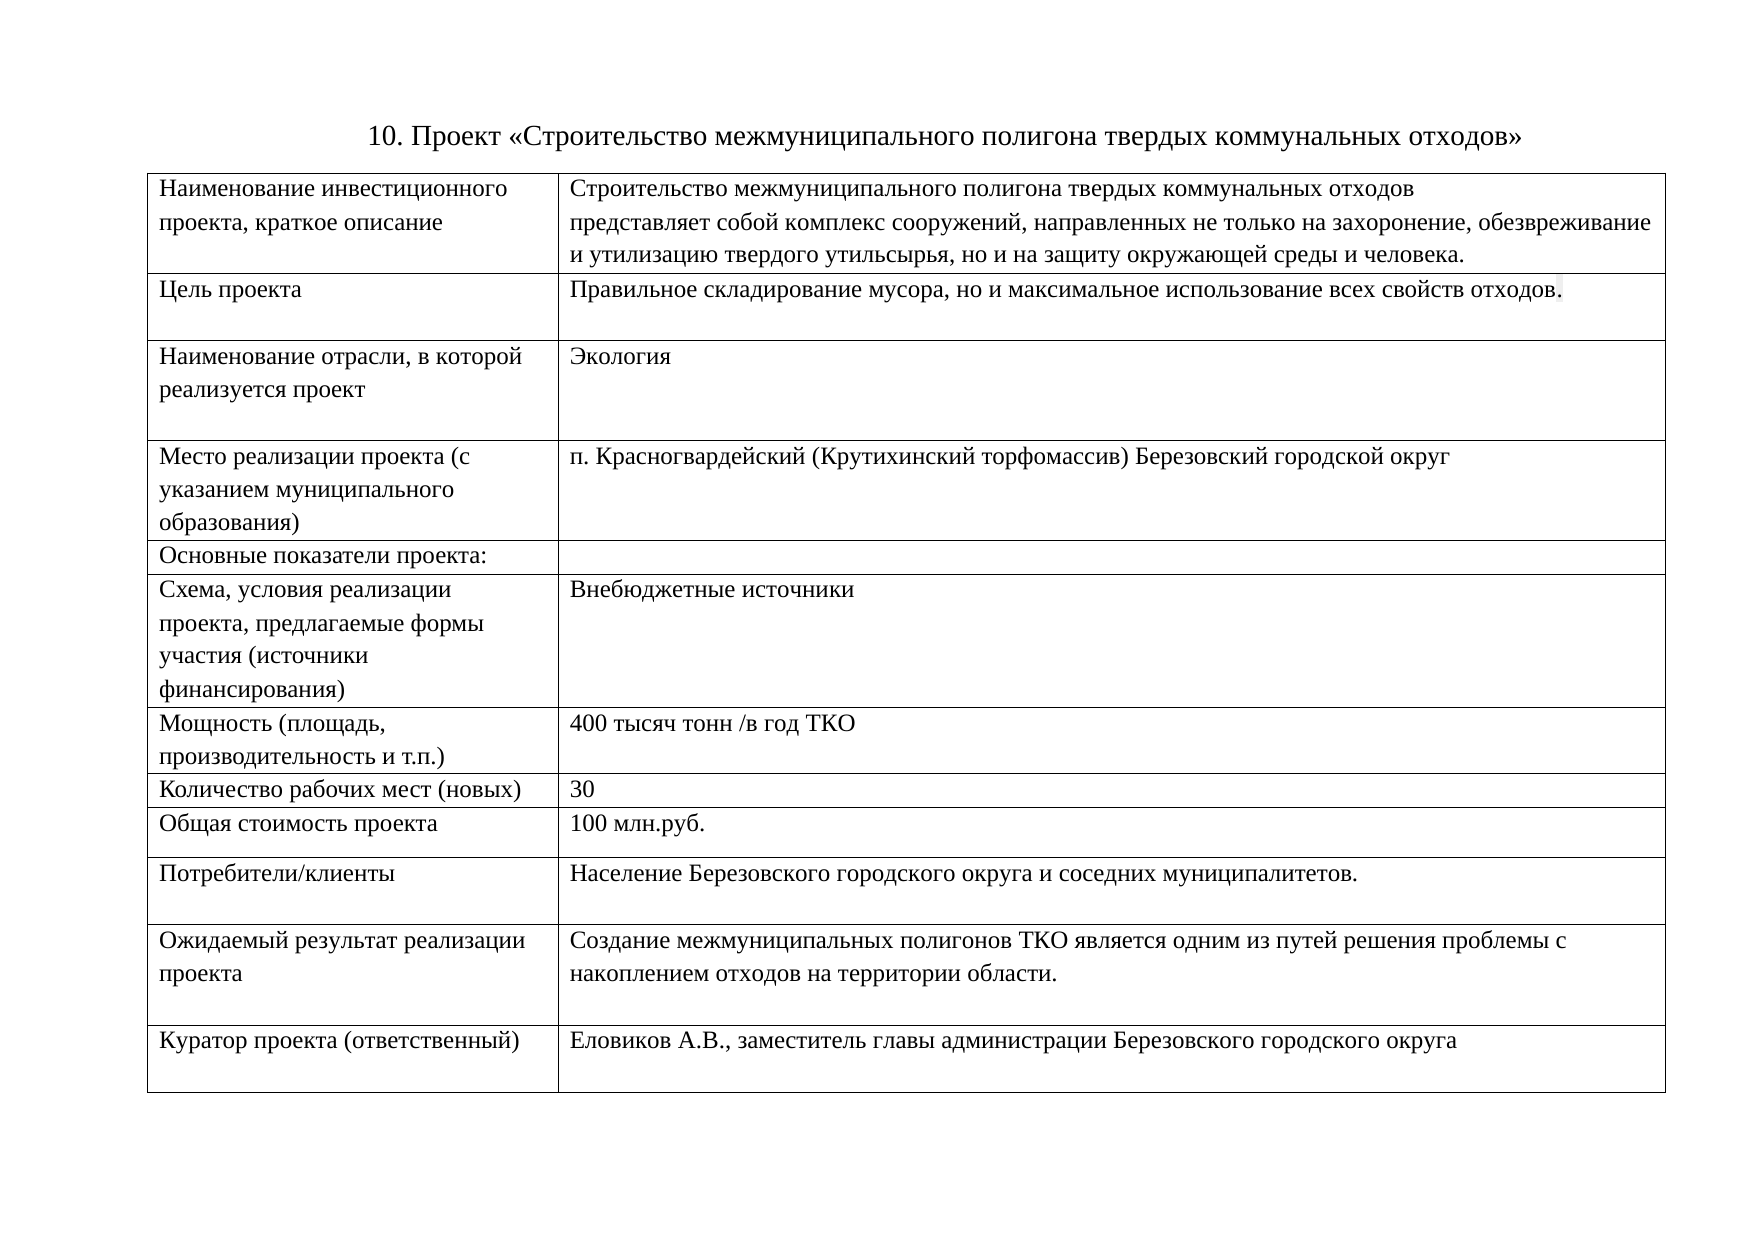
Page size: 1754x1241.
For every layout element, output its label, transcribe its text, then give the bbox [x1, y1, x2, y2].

table_cell Правильное складирование мусора, но и максимальное использование всех свойств отходов. [559, 274, 1665, 340]
table_cell Население Березовского городского округа и соседних муниципалитетов. [559, 858, 1665, 924]
table_cell Общая стоимость проекта [148, 808, 558, 857]
table_cell 400 тысяч тонн /в год ТКО [559, 708, 1665, 773]
table_header Наименование инвестиционного проекта, краткое описание [148, 174, 558, 273]
table_cell [559, 541, 1665, 573]
table_cell п. Красногвардейский (Крутихинский торфомассив) Березовский городской округ [559, 441, 1665, 539]
table_cell Потребители/клиенты [148, 858, 558, 924]
table_cell Наименование отрасли, в которой реализуется проект [148, 341, 558, 440]
table_cell 30 [559, 774, 1665, 807]
table_cell Куратор проекта (ответственный) [148, 1026, 558, 1092]
table_cell Внебюджетные источники [559, 575, 1665, 707]
table_cell Еловиков А.В., заместитель главы администрации Березовского городского округа [559, 1026, 1665, 1092]
table_cell Ожидаемый результат реализации проекта [148, 925, 558, 1024]
table_cell Экология [559, 341, 1665, 440]
table_cell 100 млн.руб. [559, 808, 1665, 857]
text 10. Проект «Строительство межмуниципального полигона твердых коммунальных отходов» [207, 118, 1683, 152]
table_cell Основные показатели проекта: [148, 541, 558, 573]
table_cell Схема, условия реализации проекта, предлагаемые формы участия (источники финансирования) [148, 575, 558, 707]
table_cell Мощность (площадь, производительность и т.п.) [148, 708, 558, 773]
table_cell Количество рабочих мест (новых) [148, 774, 558, 807]
table_cell Создание межмуниципальных полигонов ТКО является одним из путей решения проблемы с накоплением отходов на территории области. [559, 925, 1665, 1024]
table_header Строительство межмуниципального полигона твердых коммунальных отходов представляет собой комплекс сооружений, направленных не только на захоронение, обезвреживание и утилизацию твердого утильсырья, но и на защиту окружающей среды и человека. [559, 174, 1665, 273]
table_cell Цель проекта [148, 274, 558, 340]
table_cell Место реализации проекта (с указанием муниципального образования) [148, 441, 558, 539]
